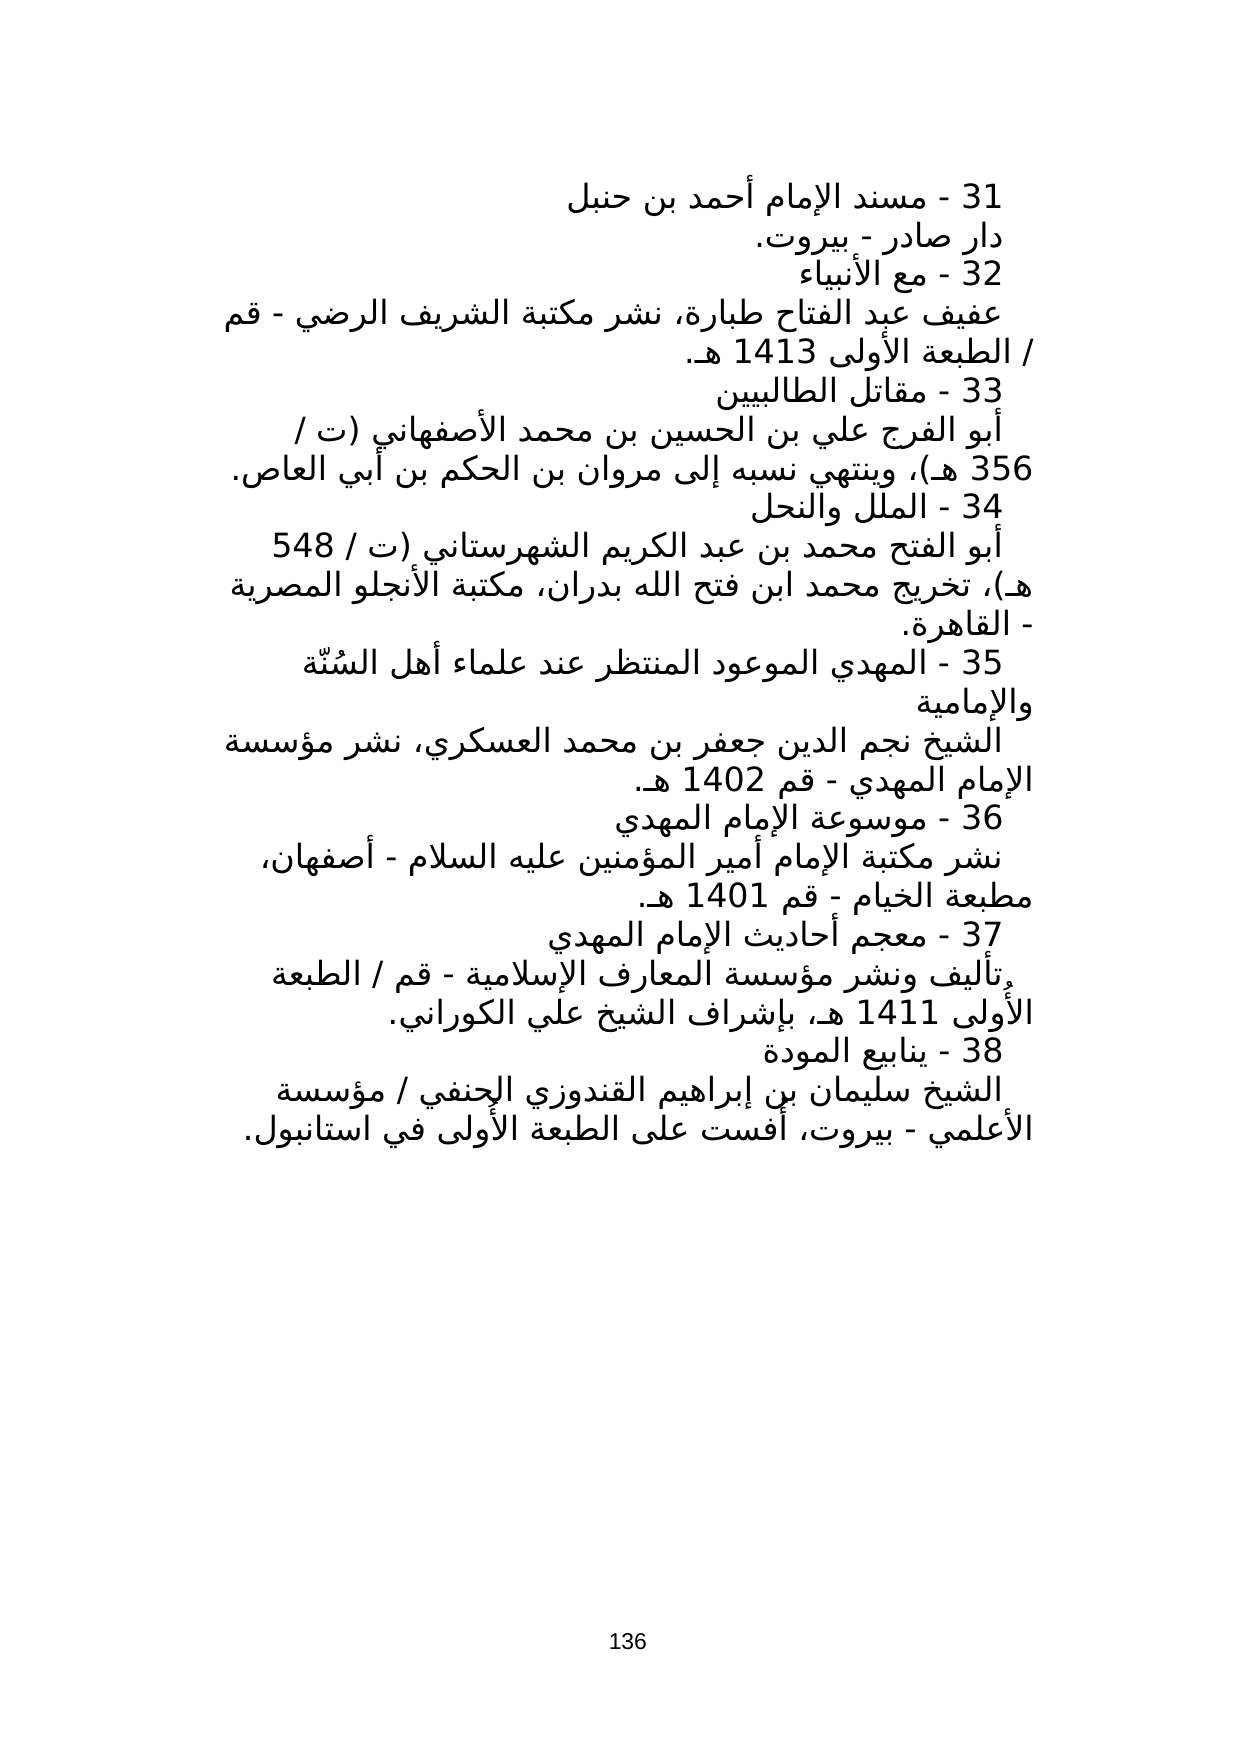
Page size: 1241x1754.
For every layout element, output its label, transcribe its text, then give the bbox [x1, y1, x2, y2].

text الشيخ نجم الدين جعفر بن محمد العسكري، نشر مؤسسة الإمام المهدي - قم 1402 هـ. [222, 721, 1033, 799]
text تأليف ونشر مؤسسة المعارف الإسلامية - قم / الطبعة الأُولى 1411 هـ، بإشراف الشيخ علي الكوراني. [222, 954, 1033, 1032]
text 37 - معجم أحاديث الإمام المهدي [222, 915, 1033, 954]
text عفيف عبد الفتاح طبارة، نشر مكتبة الشريف الرضي - قم / الطبعة الأولى 1413 هـ. [222, 294, 1033, 371]
text الشيخ سليمان بن إبراهيم القندوزي الحنفي / مؤسسة الأعلمي - بيروت، أُفست على الطبعة الأُولى في استانبول. [222, 1071, 1033, 1148]
text دار صادر - بيروت. [222, 216, 1033, 255]
text 34 - الملل والنحل [222, 488, 1033, 527]
text 36 - موسوعة الإمام المهدي [222, 799, 1033, 838]
text أبو الفتح محمد بن عبد الكريم الشهرستاني (ت / 548 هـ)، تخريج محمد ابن فتح الله بدران، مكتبة الأنجلو المصرية - القاهرة. [222, 527, 1033, 643]
text نشر مكتبة الإمام أمير المؤمنين عليه السلام - أصفهان، مطبعة الخيام - قم 1401 هـ. [222, 838, 1033, 915]
text 33 - مقاتل الطالبيين [222, 371, 1033, 410]
text 32 - مع الأنبياء [222, 255, 1033, 294]
text 35 - المهدي الموعود المنتظر عند علماء أهل السُنّة والإمامية [222, 643, 1033, 721]
text 31 - مسند الإمام أحمد بن حنبل [222, 177, 1033, 216]
text أبو الفرج علي بن الحسين بن محمد الأصفهاني (ت / 356 هـ)، وينتهي نسبه إلى مروان بن الحكم بن أبي العاص. [222, 410, 1033, 488]
text 38 - ينابيع المودة [222, 1032, 1033, 1071]
